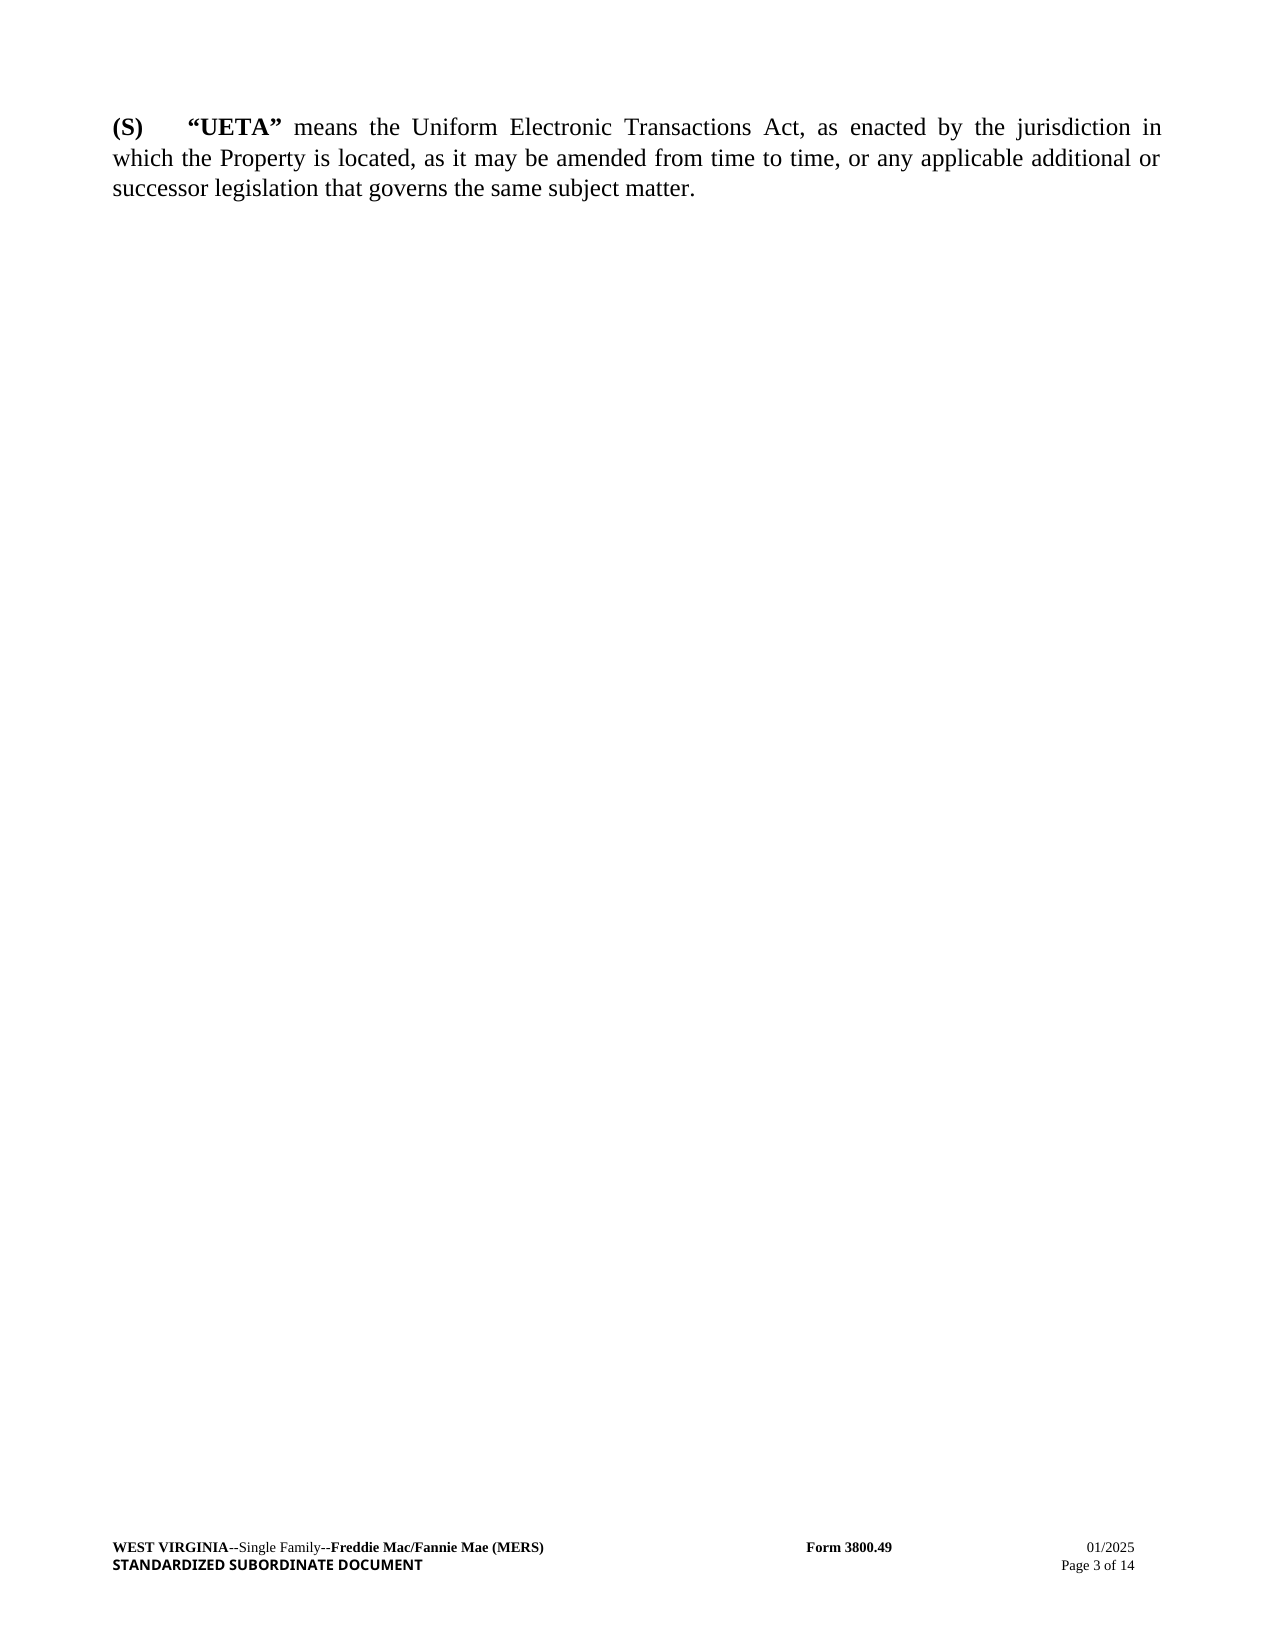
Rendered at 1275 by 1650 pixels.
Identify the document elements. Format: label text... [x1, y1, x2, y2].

text (S) “UETA” means the Uniform Electronic Transactions Act, as enacted by the jurisdiction in which the Property is located, as it may be amended from time to time, or any applicable additional or successor legislation that governs the same subject matter. [112, 112, 1162, 202]
